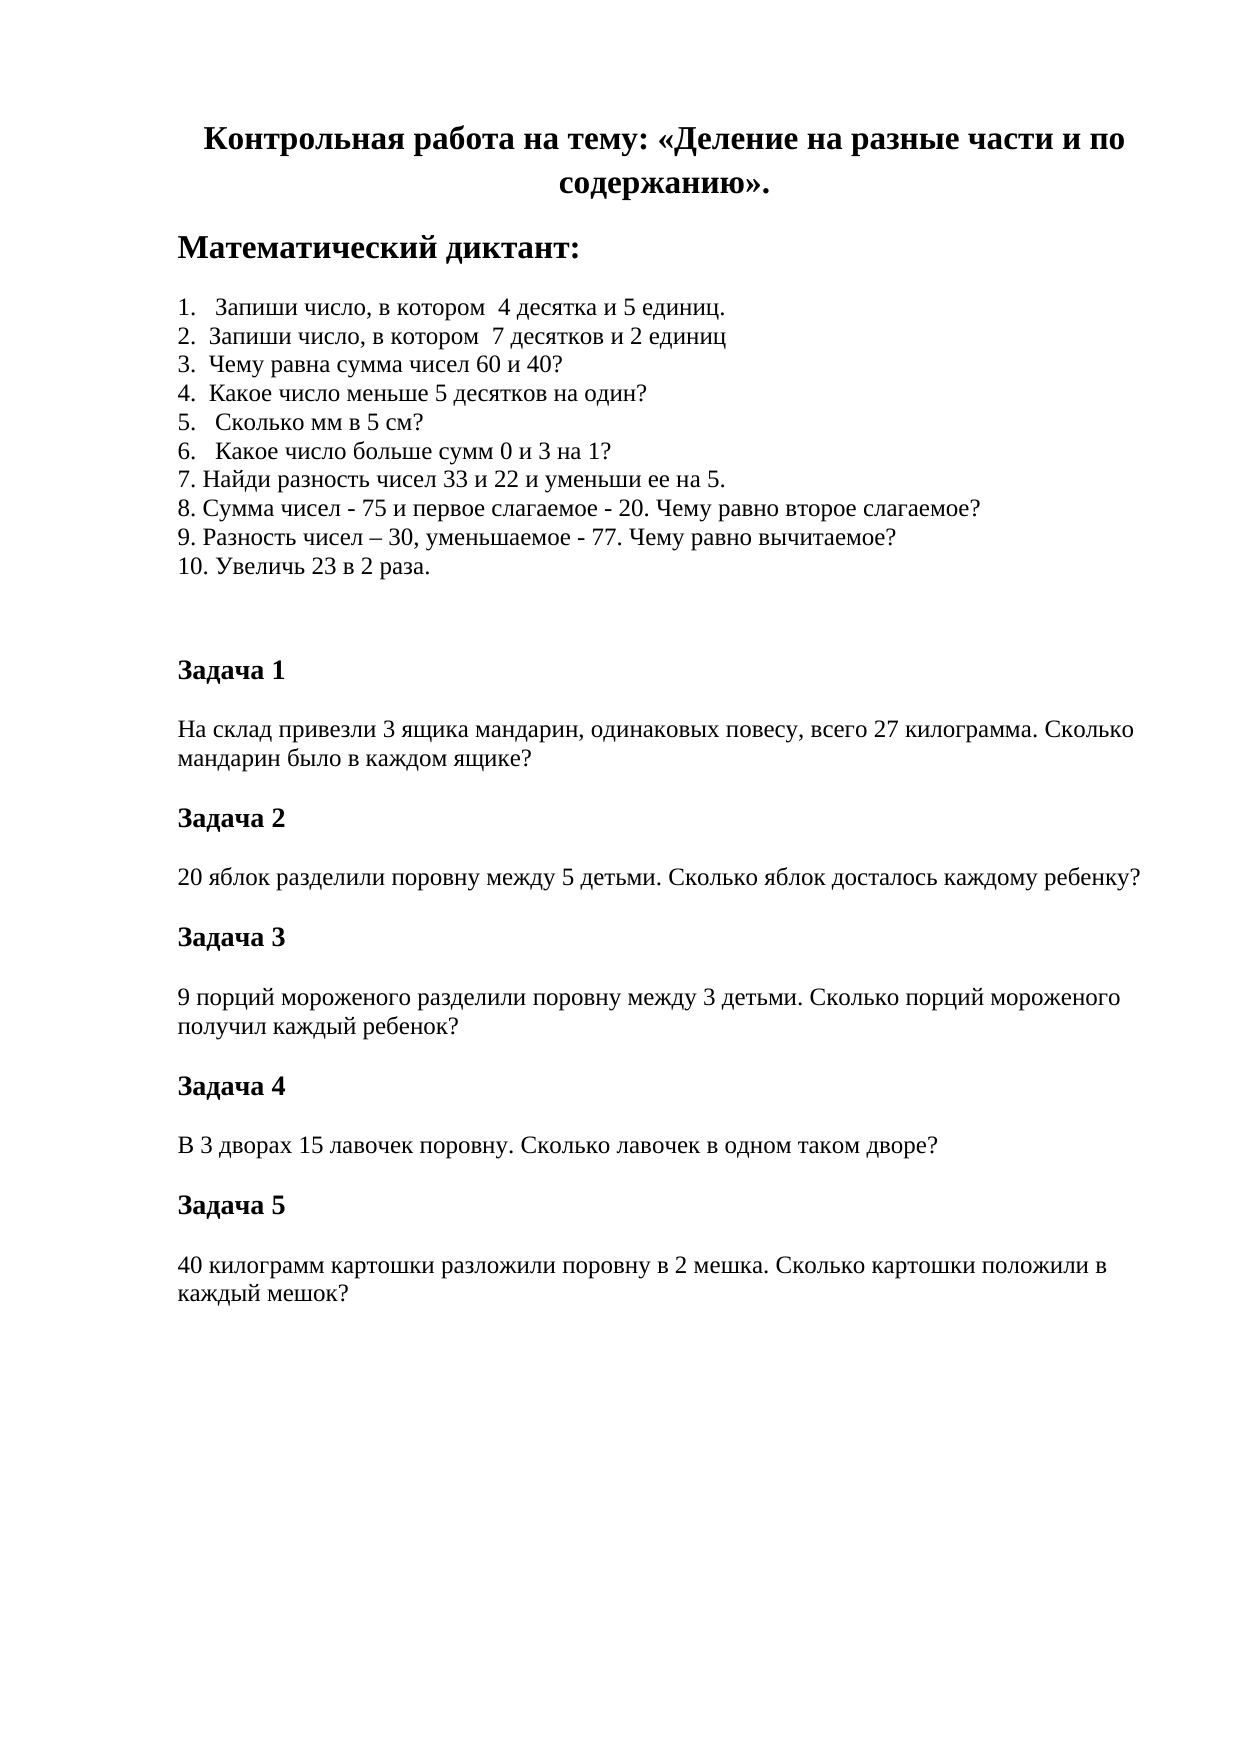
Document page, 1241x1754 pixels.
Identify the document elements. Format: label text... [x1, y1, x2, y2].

text 1. Запиши число, в котором 4 десятка и 5 единиц. 2. Запиши число, в котором 7 десятков и 2 единиц 3. Чему равна сумма чисел 60 и 40? 4. Какое число меньше 5 десятков на один? 5. Сколько мм в 5 см? 6. Какое число больше сумм 0 и 3 на 1? [177, 292, 1152, 464]
text 9. Разность чисел – 30, уменьшаемое - 77. Чему равно вычитаемое? 10. Увеличь 23 в 2 раза. [177, 522, 1152, 579]
text Задача 1 [177, 653, 1152, 685]
text Математический диктант: [177, 227, 1152, 265]
text 40 килограмм картошки разложили поровну в 2 мешка. Сколько картошки положили в каждый мешок? [177, 1250, 1152, 1307]
text В 3 дворах 15 лавочек поровну. Сколько лавочек в одном таком дворе? [177, 1130, 1152, 1159]
subtitle Задача 4 [177, 1069, 1152, 1101]
subtitle Задача 5 [177, 1188, 1152, 1221]
subtitle Задача 2 [177, 801, 1152, 833]
text 9 порций мороженого разделили поровну между 3 детьми. Сколько порций мороженого получил каждый ребенок? [177, 982, 1152, 1039]
text 20 яблок разделили поровну между 5 детьми. Сколько яблок досталось каждому ребенку? [177, 862, 1152, 891]
text На склад привезли 3 ящика мандарин, одинаковых повесу, всего 27 килограмма. Сколько мандарин было в каждом ящике? [177, 714, 1152, 772]
text Контрольная работа на тему: «Деление на разные части и по содержанию». [177, 118, 1152, 201]
subtitle Задача 3 [177, 920, 1152, 953]
text 7. Найди разность чисел 33 и 22 и уменьши ее на 5. 8. Сумма чисел - 75 и первое слагаемое - 20. Чему равно второе слагаемое? [177, 464, 1152, 522]
